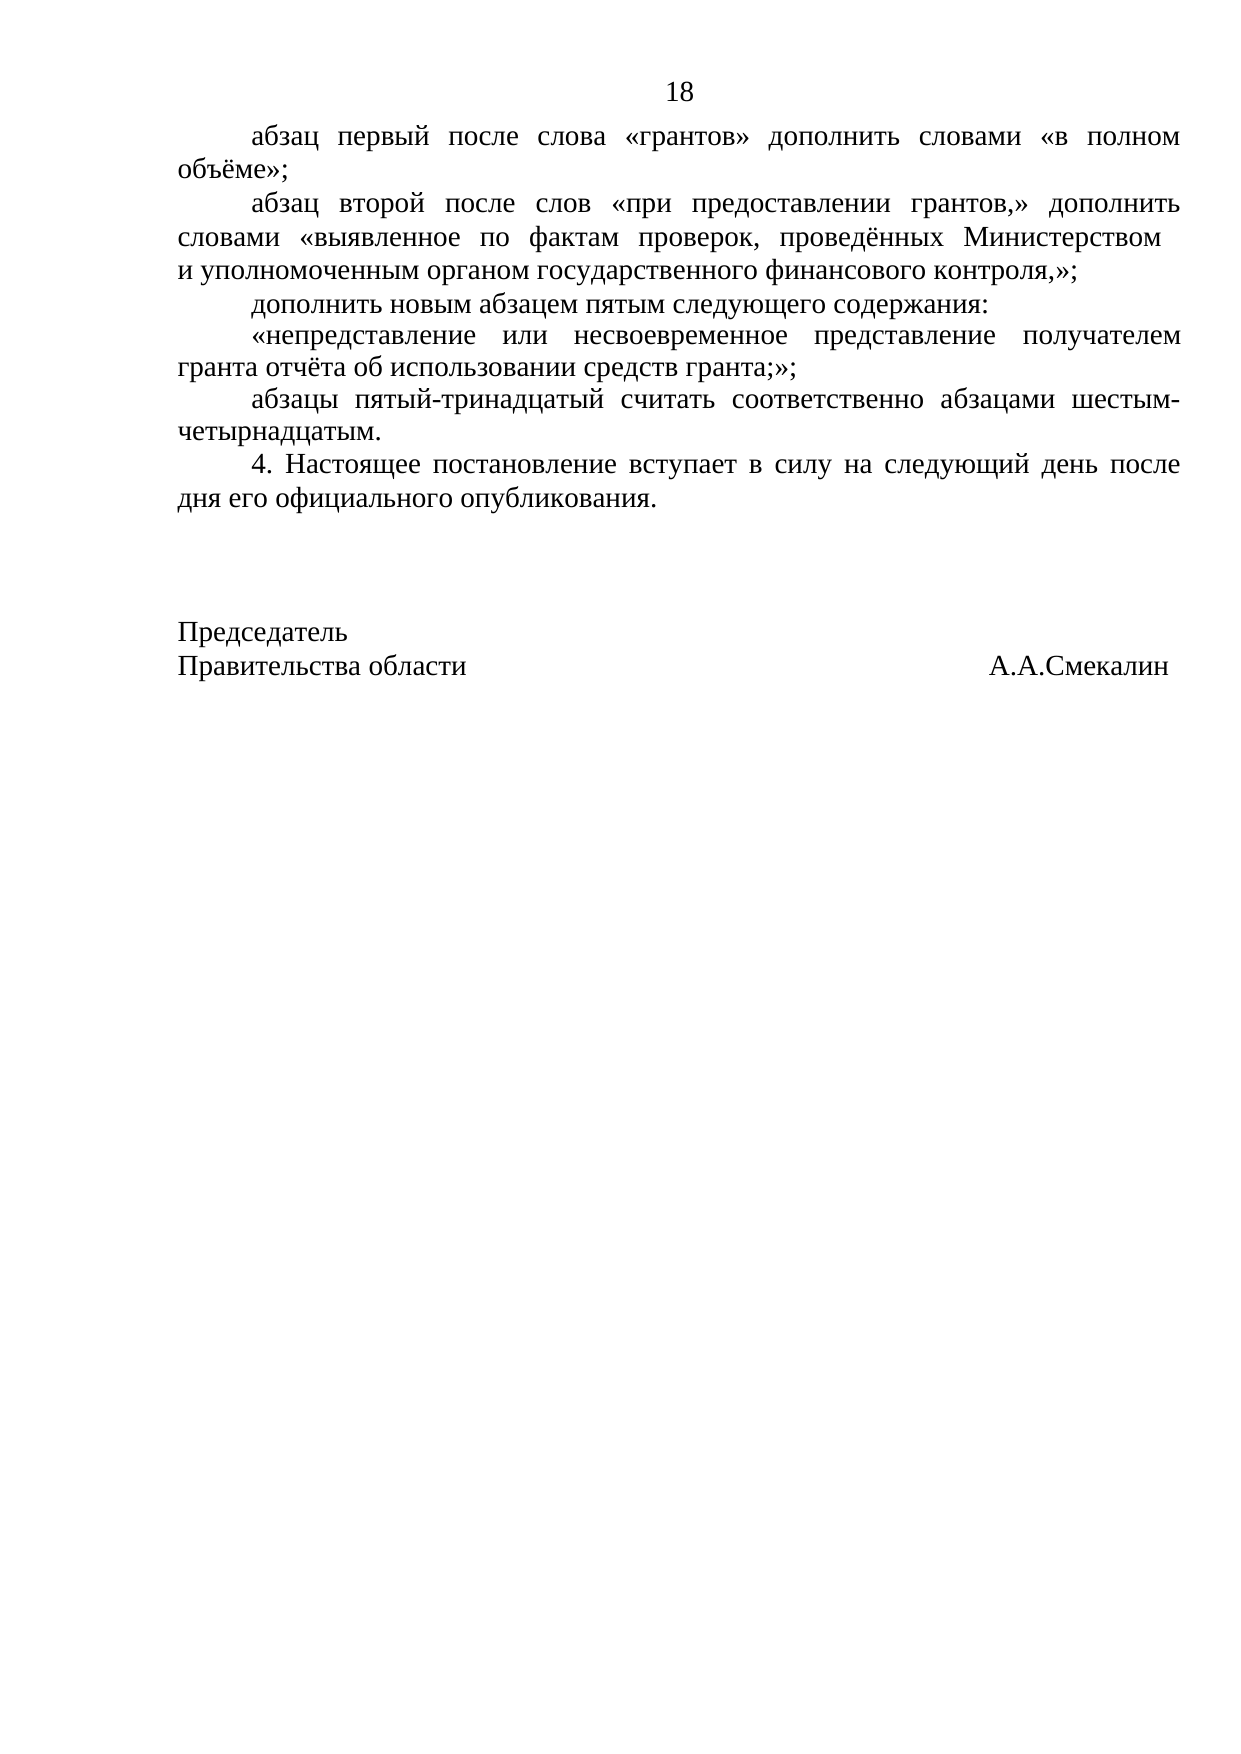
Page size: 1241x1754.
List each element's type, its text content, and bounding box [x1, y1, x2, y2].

text дополнить новым абзацем пятым следующего содержания: [177, 286, 1181, 319]
text Правительства области А.А.Смекалин [177, 648, 1181, 681]
text абзацы пятый-тринадцатый считать соответственно абзацами шестым-четырнадцатым. [177, 383, 1181, 447]
text абзац первый после слова «грантов» дополнить словами «в полном объёме»; [177, 118, 1181, 185]
text Председатель [177, 614, 1181, 648]
text абзац второй после слов «при предоставлении грантов,» дополнить словами «выявленное по фактам проверок, проведённых Министерством и уполномоченным органом государственного финансового контроля,»; [177, 185, 1181, 286]
text «непредставление или несвоевременное представление получателем гранта отчёта об использовании средств гранта;»; [177, 319, 1181, 383]
text 4. Настоящее постановление вступает в силу на следующий день после дня его официального опубликования. [177, 447, 1181, 514]
